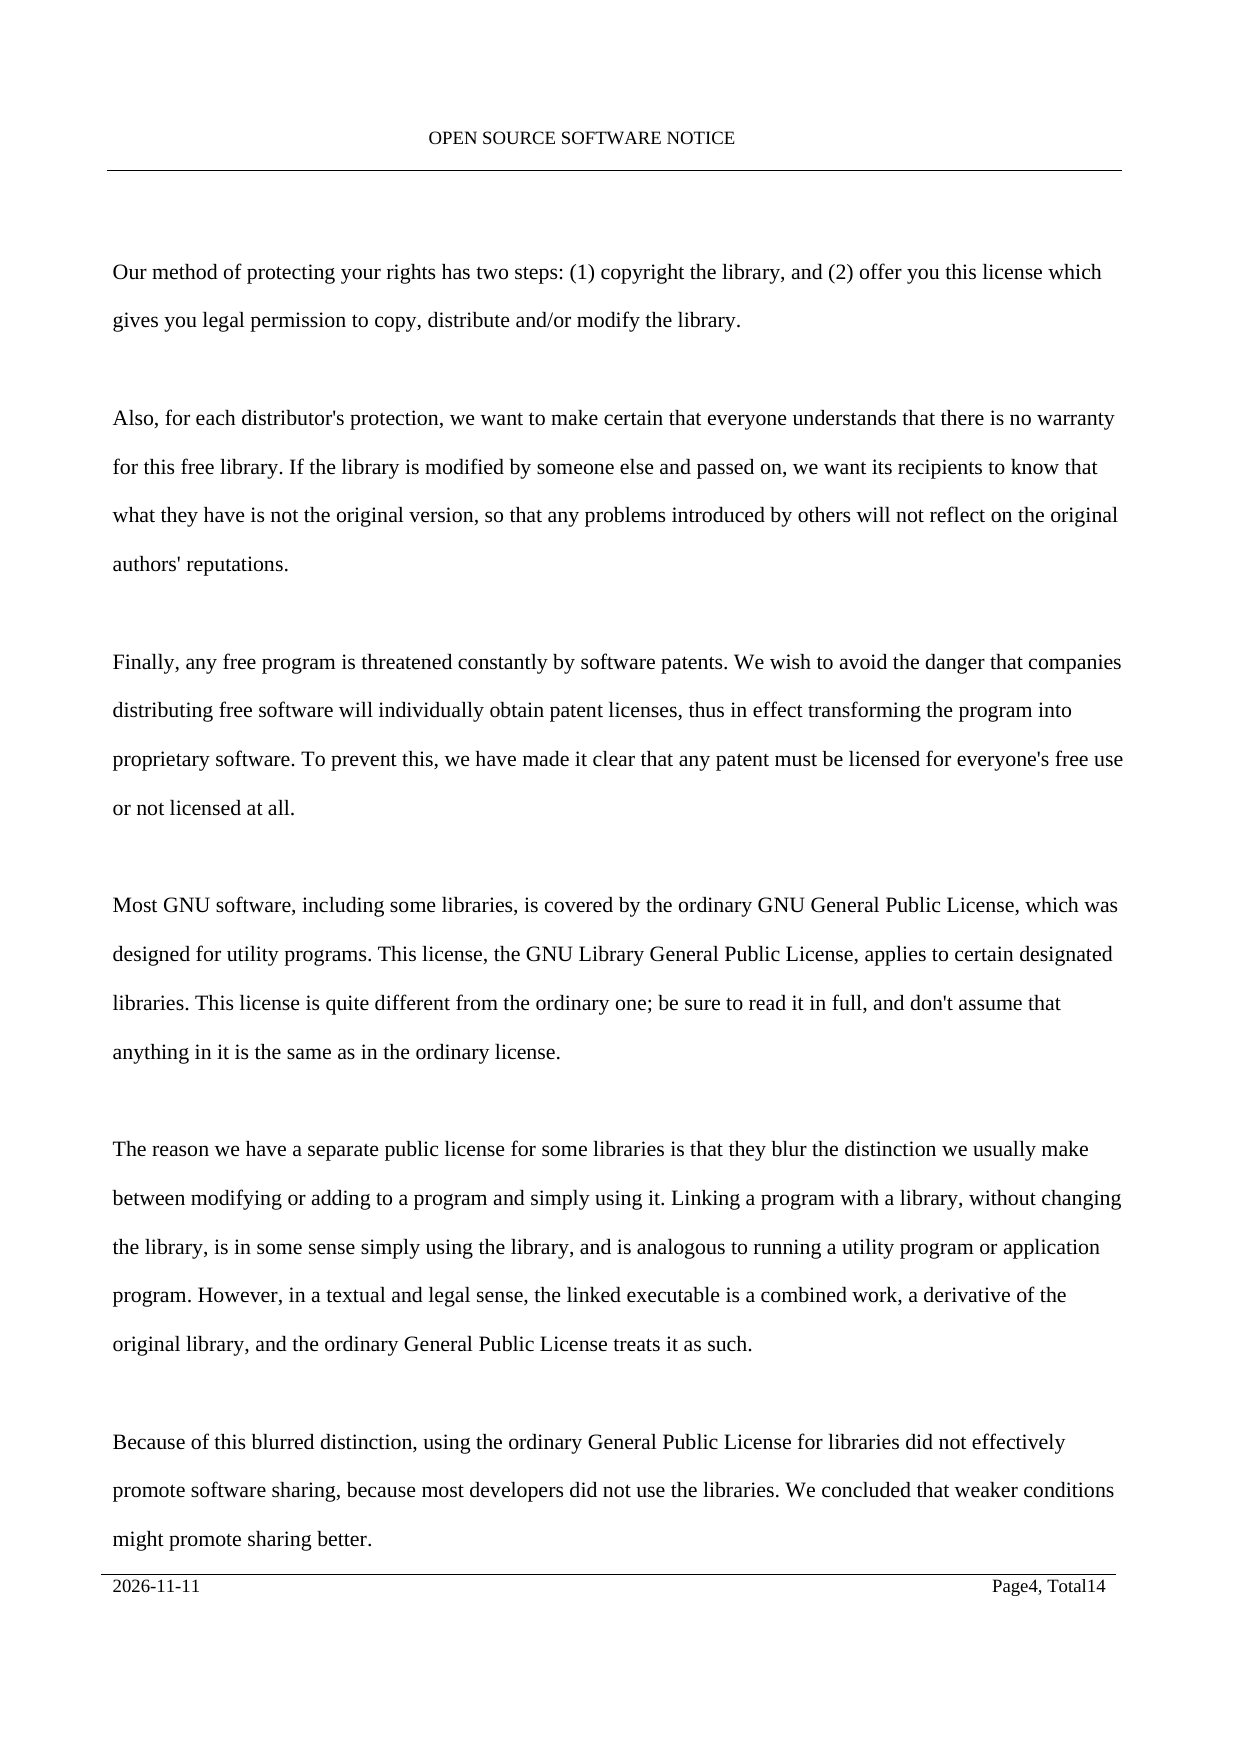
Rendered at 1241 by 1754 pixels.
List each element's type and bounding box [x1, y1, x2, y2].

text [112, 206, 1128, 1555]
